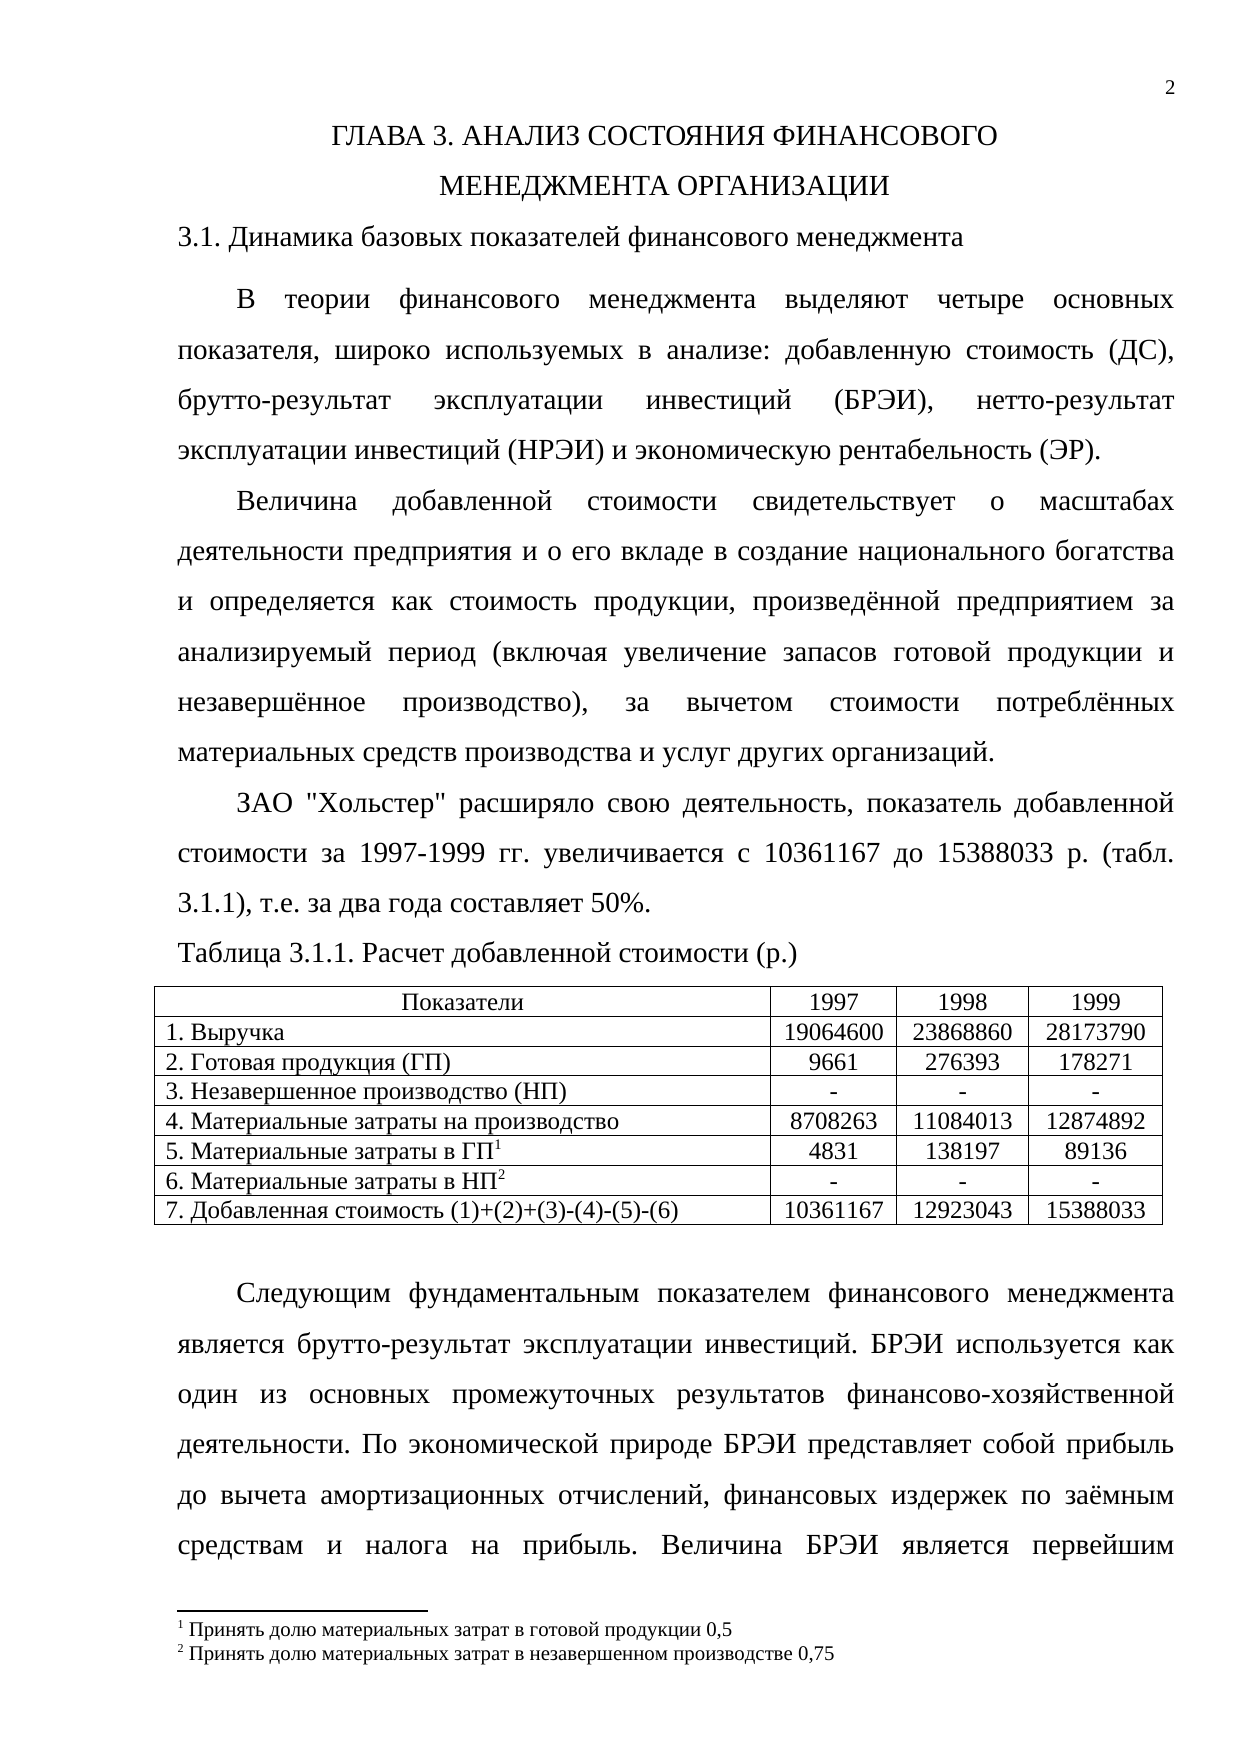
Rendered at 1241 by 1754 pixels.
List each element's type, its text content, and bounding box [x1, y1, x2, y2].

table_cell 138197 [897, 1136, 1028, 1165]
table_cell 15388033 [1029, 1196, 1162, 1224]
text Таблица 3.1.1. Расчет добавленной стоимости (р.) [177, 936, 1175, 969]
subtitle 3.1. Динамика базовых показателей финансового менеджмента [177, 219, 1175, 252]
table_cell 9661 [771, 1047, 896, 1075]
text Величина добавленной стоимости свидетельствует о масштабах деятельности предприятия и о его вкладе в создание национального богатства и определяется как стоимость продукции, произведённой предприятием за анализируемый период (включая увеличение запасов готовой продукции и незавершённое производство), за вычетом стоимости потреблённых материальных средств производства и услуг других организаций. [177, 483, 1175, 768]
table_cell 2. Готовая продукция (ГП) [155, 1047, 770, 1075]
table_cell 10361167 [771, 1196, 896, 1224]
text ЗАО "Хольстер" расширяло свою деятельность, показатель добавленной стоимости за 1997-1999 гг. увеличивается с 10361167 до 15388033 р. (табл. 3.1.1), т.е. за два года составляет 50%. [177, 785, 1175, 919]
table_cell 1. Выручка [155, 1017, 770, 1046]
text В теории финансового менеджмента выделяют четыре основных показателя, широко используемых в анализе: добавленную стоимость (ДС), брутто-результат эксплуатации инвестиций (БРЭИ), нетто-результат эксплуатации инвестиций (НРЭИ) и экономическую рентабельность (ЭР). [177, 282, 1175, 466]
table_cell 6. Материальные затраты в НП [155, 1166, 770, 1194]
table_cell 8708263 [771, 1106, 896, 1135]
table_cell 4. Материальные затраты на производство [155, 1106, 770, 1135]
table_cell 11084013 [897, 1106, 1028, 1135]
table_cell 19064600 [771, 1017, 896, 1046]
table_cell - [897, 1076, 1028, 1105]
table_cell 3. Незавершенное производство (НП) [155, 1076, 770, 1105]
table_header Показатели [155, 987, 770, 1016]
table_header 1997 [771, 987, 896, 1016]
table_cell - [897, 1166, 1028, 1194]
table_cell 23868860 [897, 1017, 1028, 1046]
subtitle ГЛАВА 3. АНАЛИЗ СОСТОЯНИЯ ФИНАНСОВОГО МЕНЕДЖМЕНТА ОРГАНИЗАЦИИ [325, 118, 1004, 202]
table_header 1998 [897, 987, 1028, 1016]
table_cell 89136 [1029, 1136, 1162, 1165]
table_cell 4831 [771, 1136, 896, 1165]
table_cell 7. Добавленная стоимость (1)+(2)+(3)-(4)-(5)-(6) [155, 1196, 770, 1224]
table_cell 178271 [1029, 1047, 1162, 1075]
table_cell 276393 [897, 1047, 1028, 1075]
table_cell - [1029, 1166, 1162, 1194]
table_cell 12874892 [1029, 1106, 1162, 1135]
table_cell 12923043 [897, 1196, 1028, 1224]
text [177, 1276, 1175, 1561]
table_header 1999 [1029, 987, 1162, 1016]
table_cell - [771, 1076, 896, 1105]
table_cell 28173790 [1029, 1017, 1162, 1046]
table_cell 5. Материальные затраты в ГП [155, 1136, 770, 1165]
table_cell - [771, 1166, 896, 1194]
table_cell - [1029, 1076, 1162, 1105]
